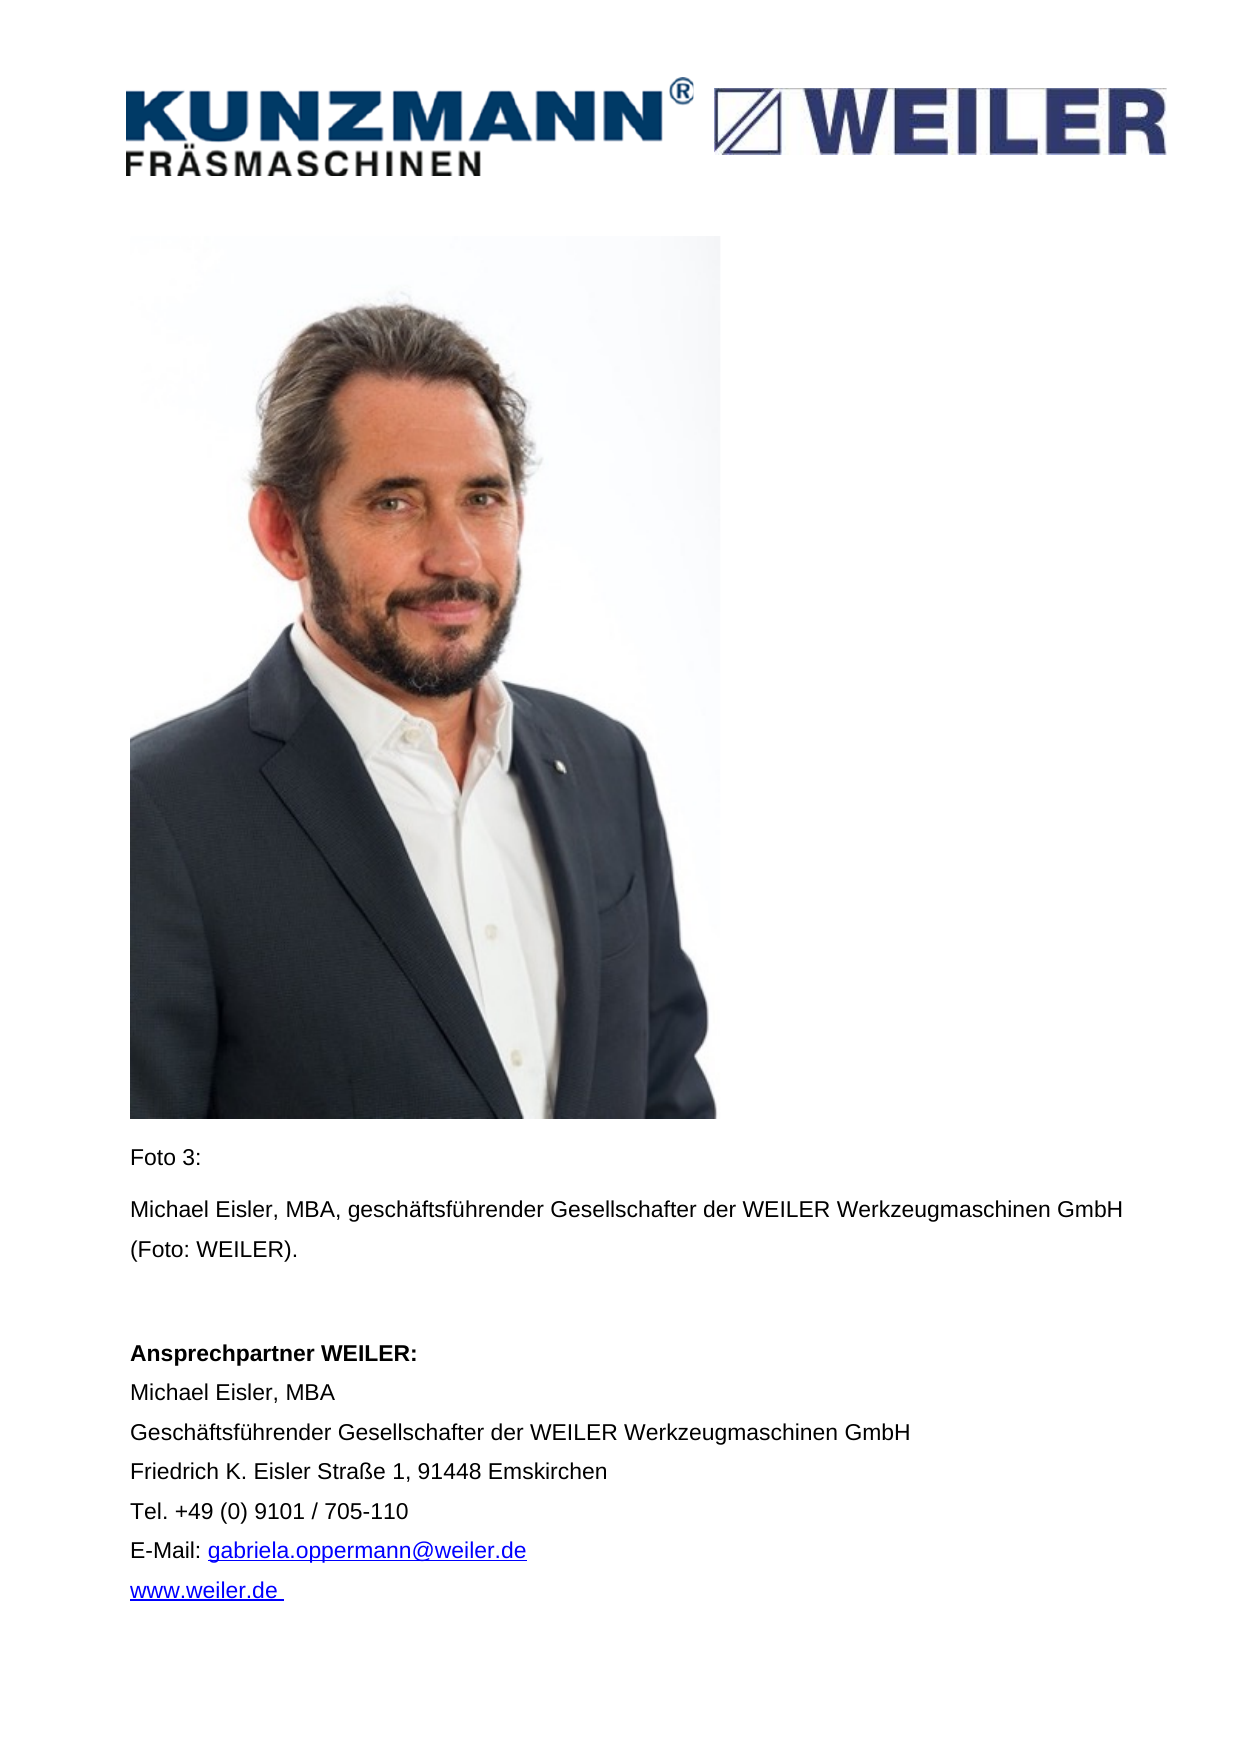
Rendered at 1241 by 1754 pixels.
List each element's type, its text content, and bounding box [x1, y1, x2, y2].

text Michael Eisler, MBA, geschäftsführender Gesellschafter der WEILER Werkzeugmaschinen GmbH (Foto: WEILER). [130, 1196, 1167, 1262]
text Ansprechpartner WEILER: Michael Eisler, MBA Geschäftsführender Gesellschafter der WEILER Werkzeugmaschinen GmbH Friedrich K. Eisler Straße 1, 91448 Emskirchen Tel. +49 (0) 9101 / 705-110 E-Mail: gabriela.oppermann@weiler.de www.weiler.de [130, 1340, 1167, 1603]
text Foto 3: [130, 1144, 1167, 1171]
picture [130, 236, 721, 1119]
picture [714, 88, 1167, 155]
picture [124, 77, 694, 175]
